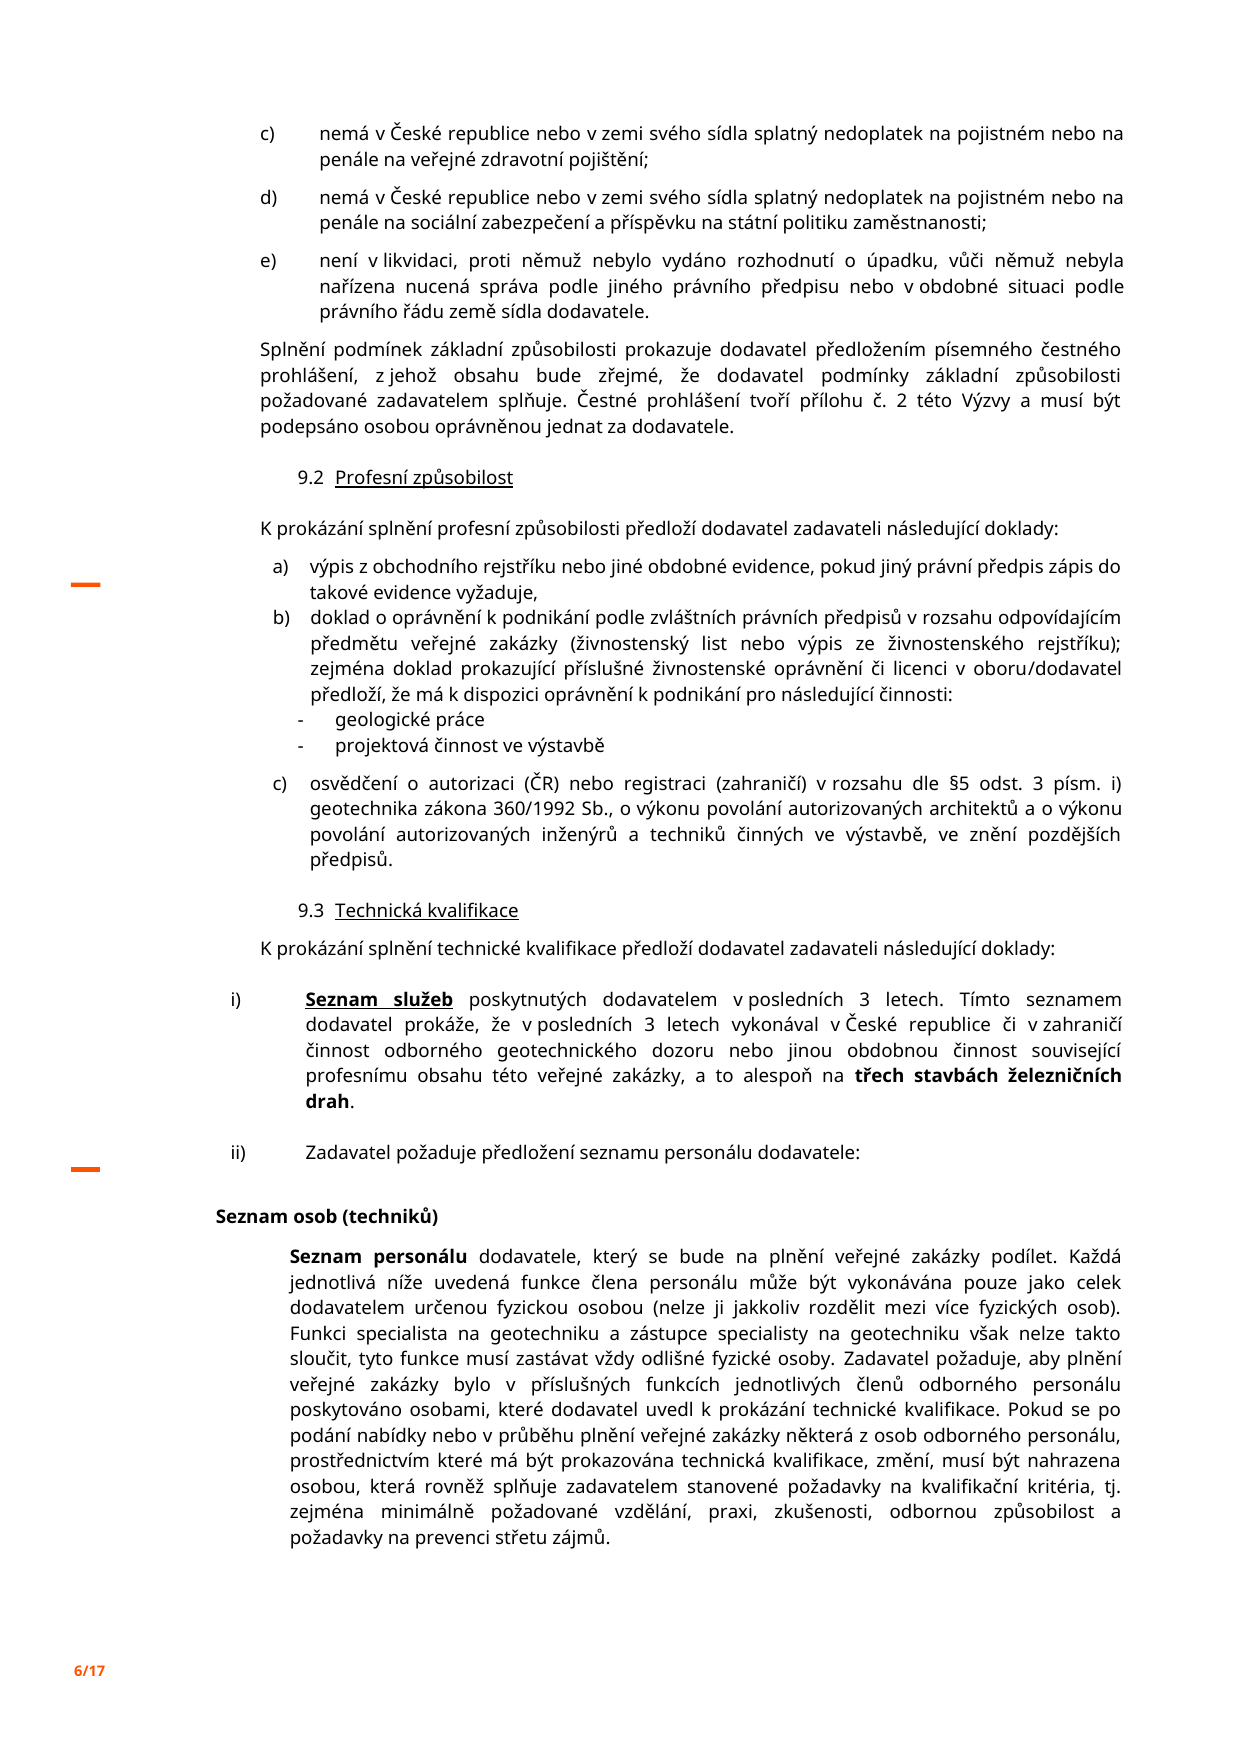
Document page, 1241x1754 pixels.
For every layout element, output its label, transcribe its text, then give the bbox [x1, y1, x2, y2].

text Seznam personálu dodavatele, který se bude na plnění veřejné zakázky podílet. Každá jednotlivá níže uvedená funkce člena personálu může být vykonávána pouze jako celek dodavatelem určenou fyzickou osobou (nelze ji jakkoliv rozdělit mezi více fyzických osob). Funkci specialista na geotechniku a zástupce specialisty na geotechniku však nelze takto sloučit, tyto funkce musí zastávat vždy odlišné fyzické osoby. Zadavatel požaduje, aby plnění veřejné zakázky bylo v příslušných funkcích jednotlivých členů odborného personálu poskytováno osobami, které dodavatel uvedl k prokázání technické kvalifikace. Pokud se po podání nabídky nebo v průběhu plnění veřejné zakázky některá z osob odborného personálu, prostřednictvím které má být prokazována technická kvalifikace, změní, musí být nahrazena osobou, která rovněž splňuje zadavatelem stanovené požadavky na kvalifikační kritéria, tj. zejména minimálně požadované vzdělání, praxi, zkušenosti, odbornou způsobilost a požadavky na prevenci střetu zájmů. [289, 1243, 1122, 1550]
text K prokázání splnění technické kvalifikace předloží dodavatel zadavateli následující doklady: [260, 935, 1122, 961]
list Seznam služeb poskytnutých dodavatelem v posledních 3 letech. Tímto seznamem dodavatel prokáže, že v posledních 3 letech vykonával v České republice či v zahraničí činnost odborného geotechnického dozoru nebo jinou obdobnou činnost související profesnímu obsahu této veřejné zakázky, a to alespoň na třech stavbách železničních drah. [230, 986, 1122, 1114]
list Profesní způsobilost [297, 464, 1122, 490]
text c) nemá v České republice nebo v zemi svého sídla splatný nedoplatek na pojistném nebo na penále na veřejné zdravotní pojištění; [260, 121, 1124, 172]
text Seznam osob (techniků) [216, 1203, 1122, 1228]
text d) nemá v České republice nebo v zemi svého sídla splatný nedoplatek na pojistném nebo na penále na sociální zabezpečení a příspěvku na státní politiku zaměstnanosti; [260, 184, 1124, 235]
list Zadavatel požaduje předložení seznamu personálu dodavatele: [230, 1139, 1122, 1165]
list geologické práce [297, 707, 1122, 732]
text Splnění podmínek základní způsobilosti prokazuje dodavatel předložením písemného čestného prohlášení, z jehož obsahu bude zřejmé, že dodavatel podmínky základní způsobilosti požadované zadavatelem splňuje. Čestné prohlášení tvoří přílohu č. 2 této Výzvy a musí být podepsáno osobou oprávněnou jednat za dodavatele. [260, 337, 1122, 439]
list výpis z obchodního rejstříku nebo jiné obdobné evidence, pokud jiný právní předpis zápis do takové evidence vyžaduje, [272, 553, 1122, 604]
text e) není v likvidaci, proti němuž nebylo vydáno rozhodnutí o úpadku, vůči němuž nebyla nařízena nucená správa podle jiného právního předpisu nebo v obdobné situaci podle právního řádu země sídla dodavatele. [260, 248, 1124, 324]
list doklad o oprávnění k podnikání podle zvláštních právních předpisů v rozsahu odpovídajícím předmětu veřejné zakázky (živnostenský list nebo výpis ze živnostenského rejstříku); zejména doklad prokazující příslušné živnostenské oprávnění či licenci v oboru/dodavatel předloží, že má k dispozici oprávnění k podnikání pro následující činnosti: [273, 604, 1122, 707]
list osvědčení o autorizaci (ČR) nebo registraci (zahraničí) v rozsahu dle §5 odst. 3 písm. i) geotechnika zákona 360/1992 Sb., o výkonu povolání autorizovaných architektů a o výkonu povolání autorizovaných inženýrů a techniků činných ve výstavbě, ve znění pozdějších předpisů. [272, 770, 1122, 872]
list Technická kvalifikace [298, 897, 1122, 923]
list projektová činnost ve výstavbě [297, 732, 1122, 758]
text K prokázání splnění profesní způsobilosti předloží dodavatel zadavateli následující doklady: [260, 515, 1122, 541]
